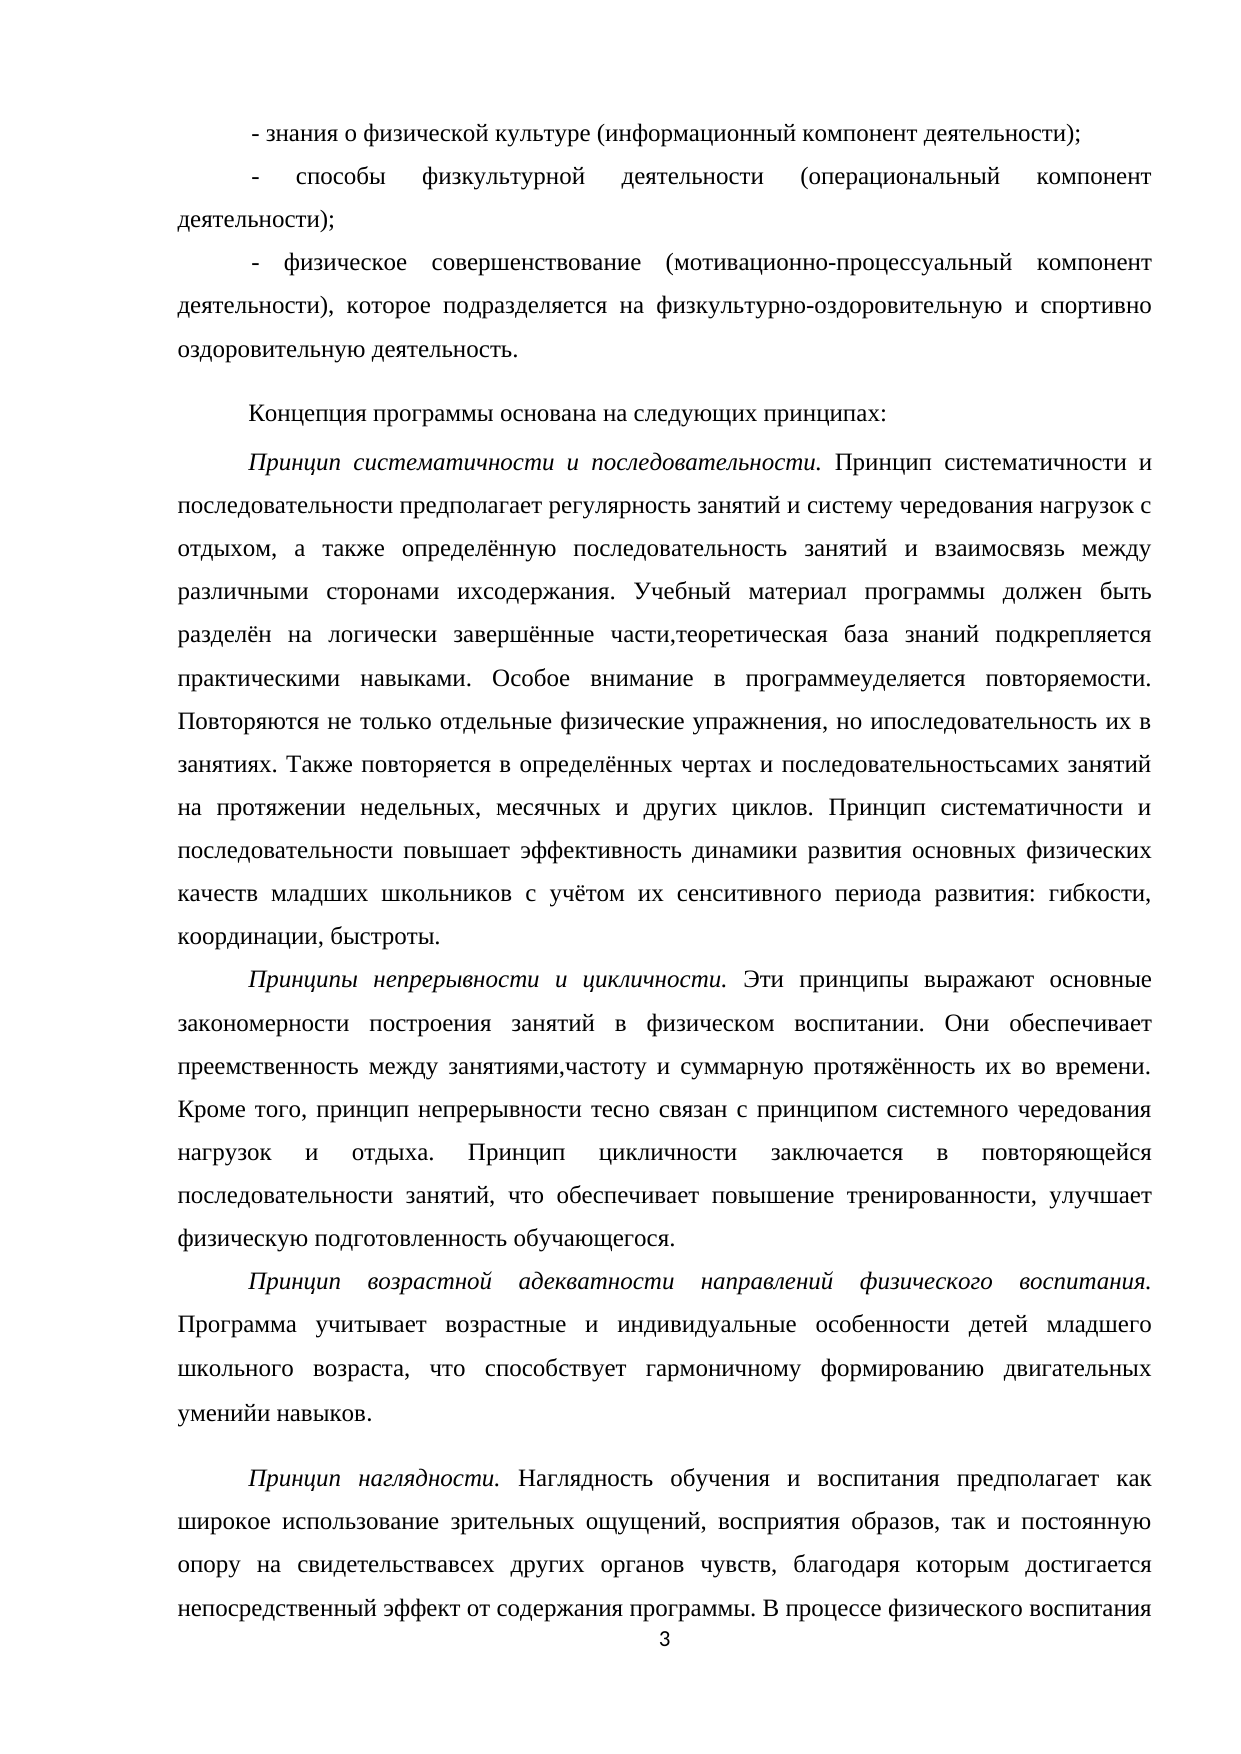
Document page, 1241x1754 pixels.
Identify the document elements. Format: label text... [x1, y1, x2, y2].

list - физическое совершенствование (мотивационно-процессуальный компонент деятельности), которое подразделяется на физкультурно-оздоровительную и спортивно оздоровительную деятельность. [177, 247, 1152, 362]
text Принцип возрастной адекватности направлений физического воспитания. Программа учитывает возрастные и индивидуальные особенности детей младшего школьного возраста, что способствует гармоничному формированию двигательных уменийи навыков. [177, 1266, 1152, 1427]
text Принципы непрерывности и цикличности. Эти принципы выражают основные закономерности построения занятий в физическом воспитании. Они обеспечивает преемственность между занятиями,частоту и суммарную протяжённость их во времени. Кроме того, принцип непрерывности тесно связан с принципом системного чередования нагрузок и отдыха. Принцип цикличности заключается в повторяющейся последовательности занятий, что обеспечивает повышение тренированности, улучшает физическую подготовленность обучающегося. [177, 964, 1152, 1252]
text Принцип систематичности и последовательности. Принцип систематичности и последовательности предполагает регулярность занятий и систему чередования нагрузок с отдыхом, а также определённую последовательность занятий и взаимосвязь между различными сторонами ихсодержания. Учебный материал программы должен быть разделён на логически завершённые части,теоретическая база знаний подкрепляется практическими навыками. Особое внимание в программеуделяется повторяемости. Повторяются не только отдельные физические упражнения, но ипоследовательность их в занятиях. Также повторяется в определённых чертах и последовательностьсамих занятий на протяжении недельных, месячных и других циклов. Принцип систематичности и последовательности повышает эффективность динамики развития основных физических качеств младших школьников с учётом их сенситивного периода развития: гибкости, координации, быстроты. [177, 447, 1152, 950]
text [177, 1463, 1152, 1621]
text Концепция программы основана на следующих принципах: [177, 398, 1152, 426]
list - знания о физической культуре (информационный компонент деятельности); [177, 118, 1152, 147]
list - способы физкультурной деятельности (операциональный компонент деятельности); [177, 161, 1152, 233]
